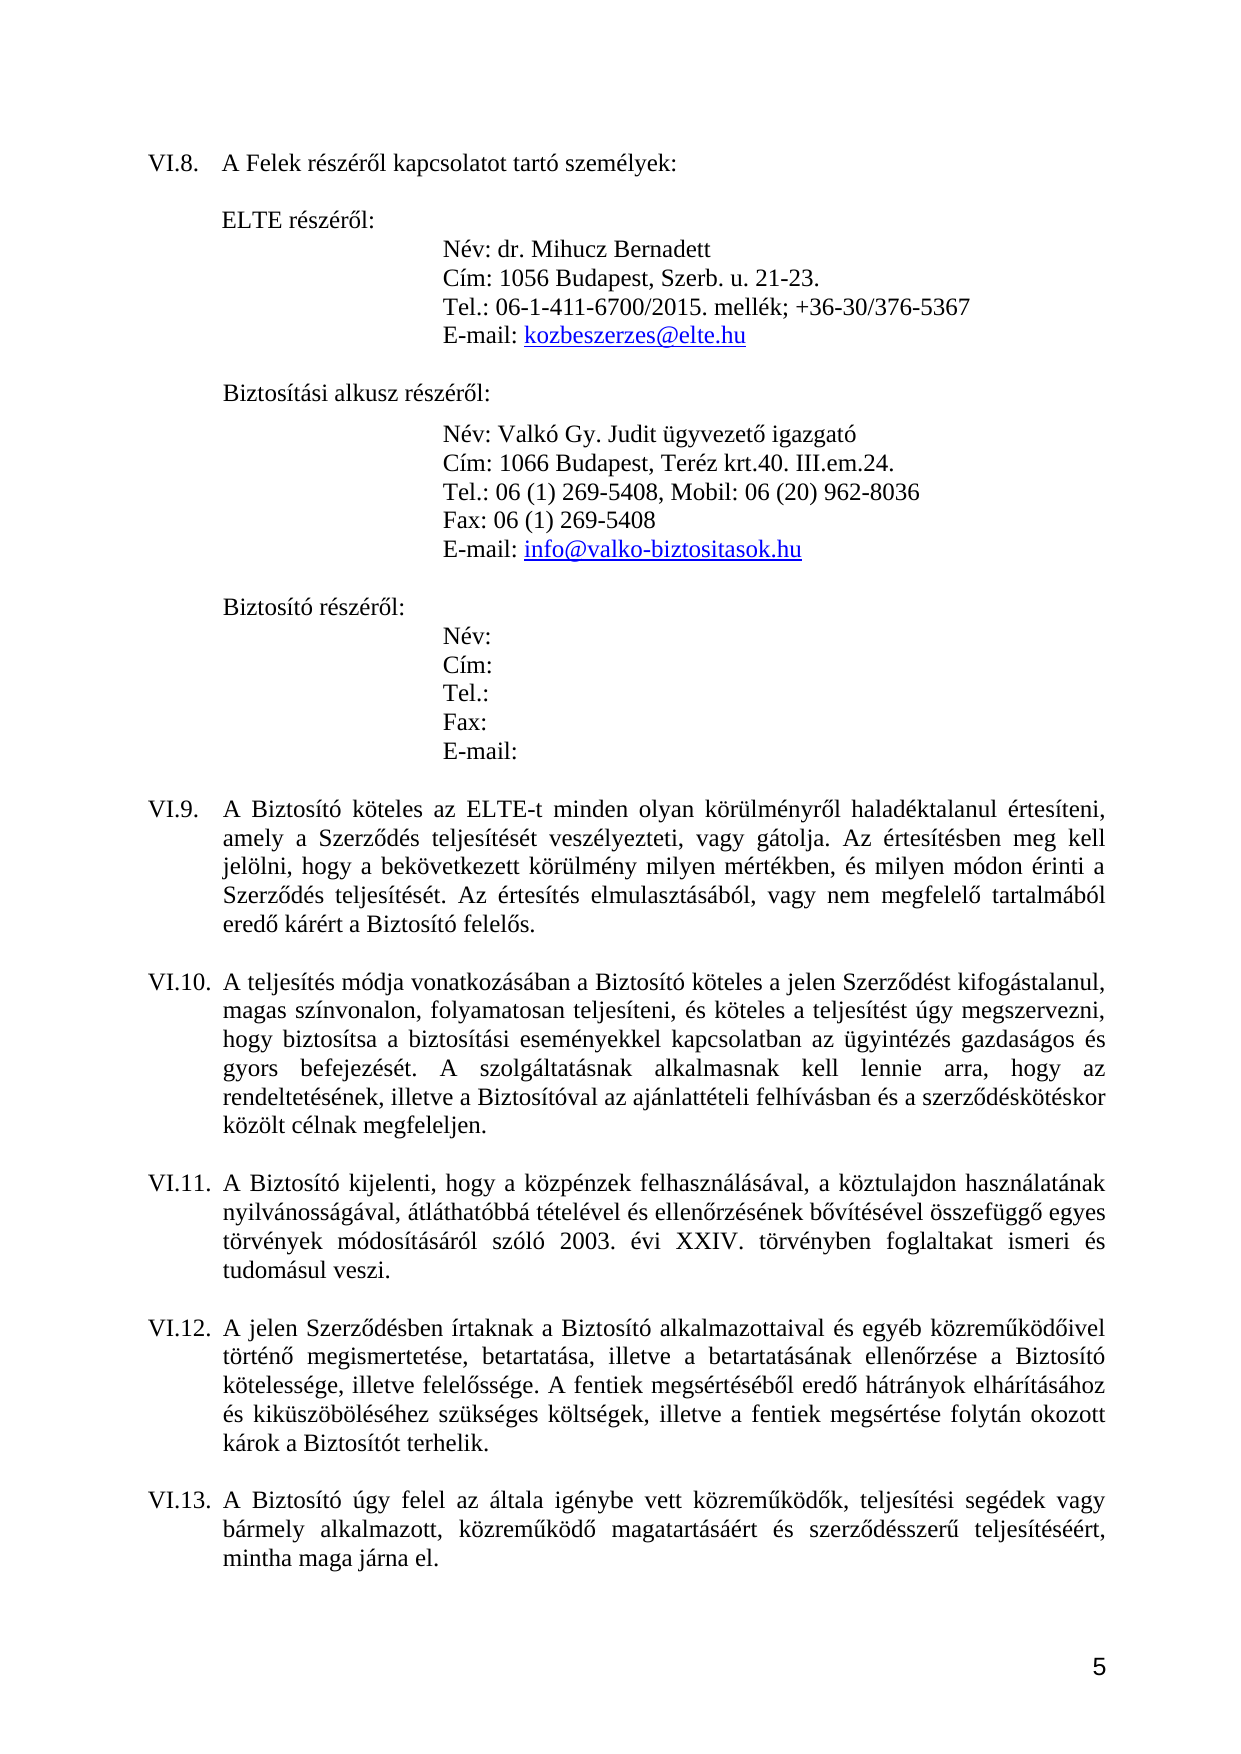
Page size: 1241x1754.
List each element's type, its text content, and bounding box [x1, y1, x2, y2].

text E-mail: kozbeszerzes@elte.hu [148, 321, 1106, 349]
text Cím: [148, 650, 1106, 678]
text ELTE részéről: [148, 206, 1106, 234]
text VI.9. A Biztosító köteles az ELTE-t minden olyan körülményről haladéktalanul értesíteni, amely a Szerződés teljesítését veszélyezteti, vagy gátolja. Az értesítésben meg kell jelölni, hogy a bekövetkezett körülmény milyen mértékben, és milyen módon érinti a Szerződés teljesítését. Az értesítés elmulasztásából, vagy nem megfelelő tartalmából eredő kárért a Biztosító felelős. [148, 794, 1106, 938]
text VI.10. A teljesítés módja vonatkozásában a Biztosító köteles a jelen Szerződést kifogástalanul, magas színvonalon, folyamatosan teljesíteni, és köteles a teljesítést úgy megszervezni, hogy biztosítsa a biztosítási eseményekkel kapcsolatban az ügyintézés gazdaságos és gyors befejezését. A szolgáltatásnak alkalmasnak kell lennie arra, hogy az rendeltetésének, illetve a Biztosítóval az ajánlattételi felhívásban és a szerződéskötéskor közölt célnak megfeleljen. [148, 967, 1106, 1139]
text Név: dr. Mihucz Bernadett [148, 234, 1106, 263]
text VI.12. A jelen Szerződésben írtaknak a Biztosító alkalmazottaival és egyéb közreműködőivel történő megismertetése, betartatása, illetve a betartatásának ellenőrzése a Biztosító kötelessége, illetve felelőssége. A fentiek megsértéséből eredő hátrányok elhárításához és kiküszöböléséhez szükséges költségek, illetve a fentiek megsértése folytán okozott károk a Biztosítót terhelik. [148, 1313, 1106, 1456]
text VI.13. A Biztosító úgy felel az általa igénybe vett közreműködők, teljesítési segédek vagy bármely alkalmazott, közreműködő magatartásáért és szerződésszerű teljesítéséért, mintha maga járna el. [148, 1486, 1106, 1572]
text VI.11. A Biztosító kijelenti, hogy a közpénzek felhasználásával, a köztulajdon használatának nyilvánosságával, átláthatóbbá tételével és ellenőrzésének bővítésével összefüggő egyes törvények módosításáról szóló 2003. évi XXIV. törvényben foglaltakat ismeri és tudomásul veszi. [148, 1168, 1106, 1283]
text Tel.: 06-1-411-6700/2015. mellék; +36-30/376-5367 [369, 292, 1106, 321]
text E-mail: info@valko-biztositasok.hu [148, 534, 1106, 563]
text Név: Valkó Gy. Judit ügyvezető igazgató [369, 419, 1106, 448]
text Biztosítási alkusz részéről: [223, 378, 1106, 407]
text VI.8. A Felek részéről kapcsolatot tartó személyek: [148, 148, 1106, 176]
text E-mail: [148, 736, 1106, 765]
text Cím: 1066 Budapest, Teréz krt.40. III.em.24. [148, 448, 1106, 477]
text Fax: [148, 707, 1106, 736]
text Biztosító részéről: [148, 592, 1106, 621]
text Név: [148, 621, 1106, 650]
text Tel.: [148, 678, 1106, 707]
text Cím: 1056 Budapest, Szerb. u. 21-23. [369, 263, 1106, 292]
text Fax: 06 (1) 269-5408 [148, 506, 1106, 534]
text Tel.: 06 (1) 269-5408, Mobil: 06 (20) 962-8036 [148, 477, 1106, 506]
